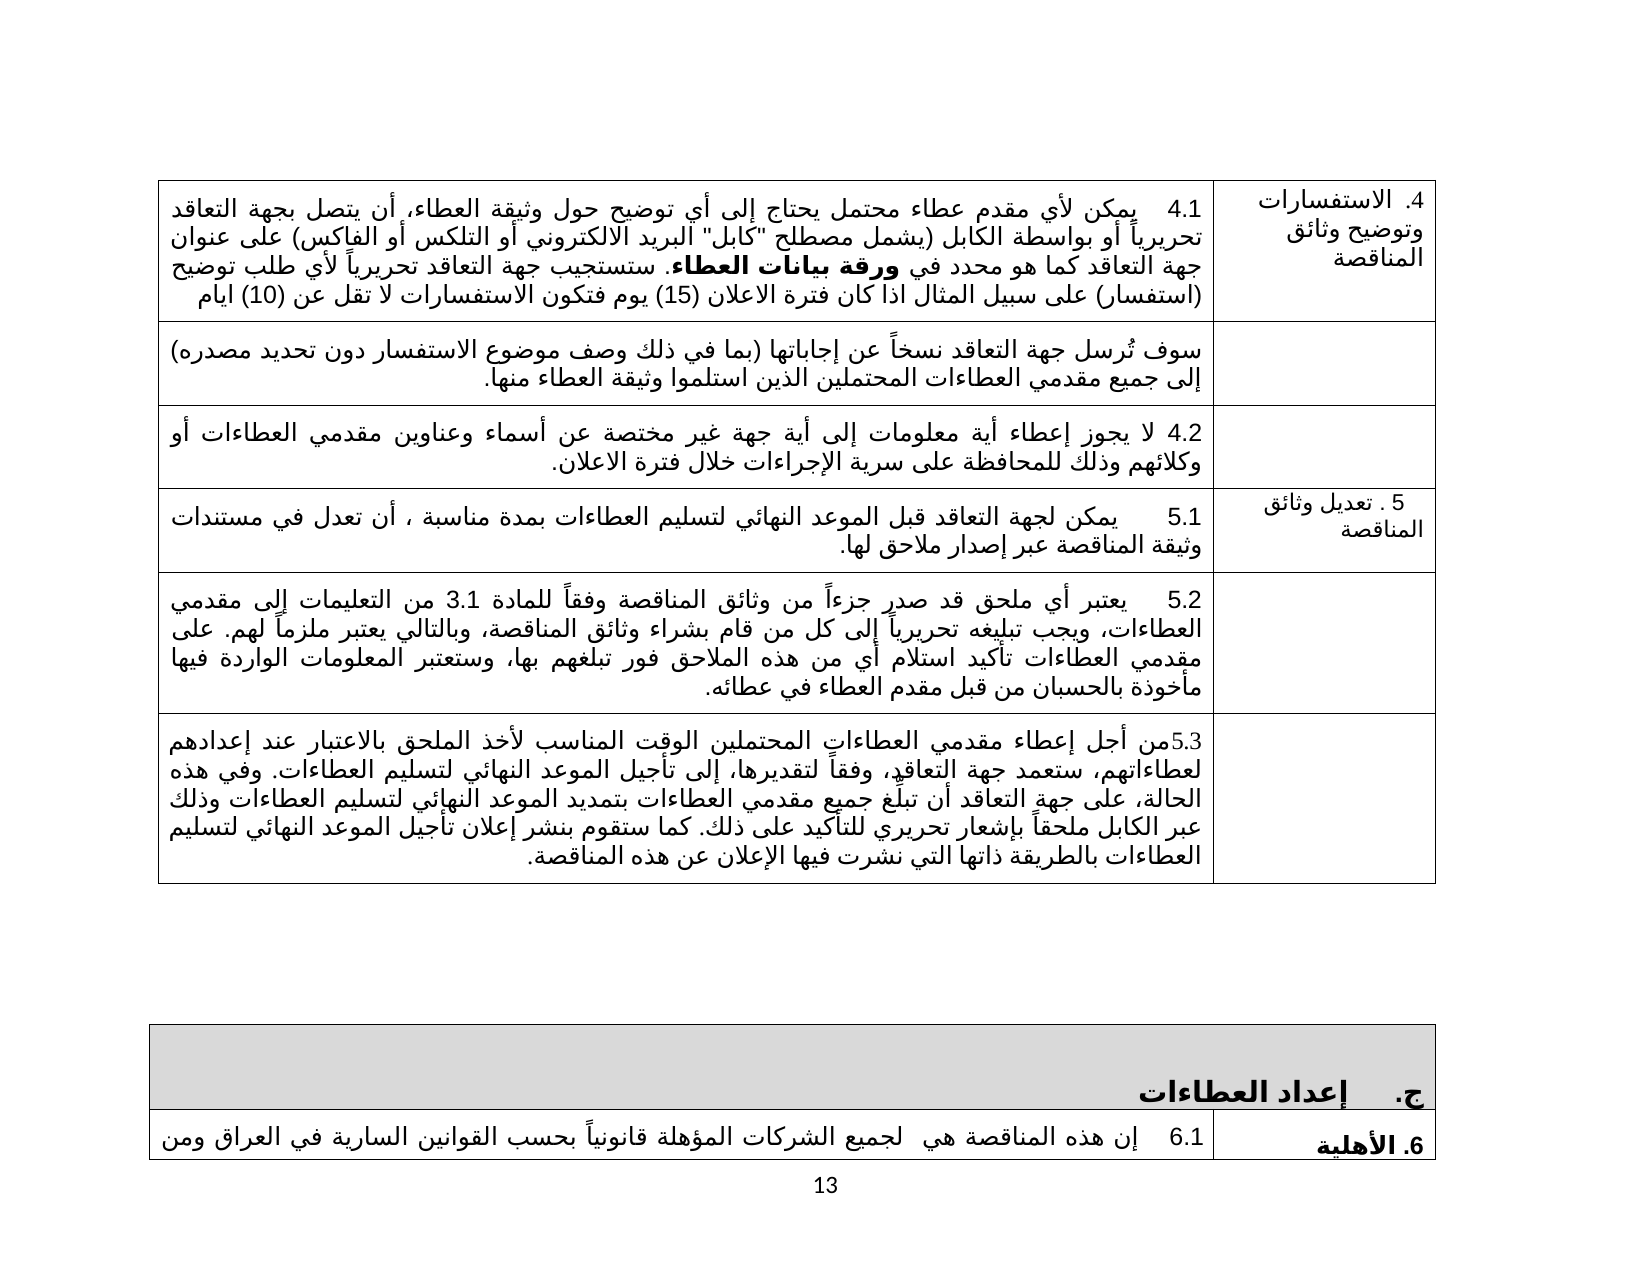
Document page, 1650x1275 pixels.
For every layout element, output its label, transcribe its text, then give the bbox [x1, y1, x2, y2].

table_cell 5.2 يعتبر أي ملحق قد صدر جزءاً من وثائق المناقصة وفقاً للمادة 3.1 من التعليمات إلى مقدمي العطاءات، ويجب تبليغه تحريرياً إلى كل من قام بشراء وثائق المناقصة، وبالتالي يعتبر ملزماً لهم. على مقدمي العطاءات تأكيد استلام أي من هذه الملاحق فور تبلغهم بها، وستعتبر المعلومات الواردة فيها مأخوذة بالحسبان من قبل مقدم العطاء في عطائه. [159, 573, 1213, 713]
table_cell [1214, 1110, 1435, 1159]
table_cell 4.1 يمكن لأي مقدم عطاء محتمل يحتاج إلى أي توضيح حول وثيقة العطاء، أن يتصل بجهة التعاقد تحريرياً أو بواسطة الكابل (يشمل مصطلح "كابل" البريد الالكتروني أو التلكس أو الفاكس) على عنوان جهة التعاقد كما هو محدد في ورقة بيانات العطاء. ستستجيب جهة التعاقد تحريرياً لأي طلب توضيح (استفسار) على سبيل المثال اذا كان فترة الاعلان (15) يوم فتكون الاستفسارات لا تقل عن (10) ايام [159, 181, 1213, 321]
table_cell 4.2 لا يجوز إعطاء أية معلومات إلى أية جهة غير مختصة عن أسماء وعناوين مقدمي العطاءات أو وكلائهم وذلك للمحافظة على سرية الإجراءات خلال فترة الاعلان. [159, 406, 1213, 488]
table_cell 4. الاستفسارات وتوضيح وثائق المناقصة [1214, 181, 1435, 321]
table_header ج. إعداد العطاءات [150, 1025, 1435, 1109]
table_cell [1214, 573, 1435, 713]
table_cell 5.3من أجل إعطاء مقدمي العطاءات المحتملين الوقت المناسب لأخذ الملحق بالاعتبار عند إعدادهم لعطاءاتهم، ستعمد جهة التعاقد، وفقاً لتقديرها، إلى تأجيل الموعد النهائي لتسليم العطاءات. وفي هذه الحالة، على جهة التعاقد أن تبلِّغ جميع مقدمي العطاءات بتمديد الموعد النهائي لتسليم العطاءات وذلك عبر الكابل ملحقاً بإشعار تحريري للتأكيد على ذلك. كما ستقوم بنشر إعلان تأجيل الموعد النهائي لتسليم العطاءات بالطريقة ذاتها التي نشرت فيها الإعلان عن هذه المناقصة. [159, 714, 1213, 882]
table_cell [150, 1110, 1213, 1159]
table_cell سوف تُرسل جهة التعاقد نسخاً عن إجاباتها (بما في ذلك وصف موضوع الاستفسار دون تحديد مصدره) إلى جميع مقدمي العطاءات المحتملين الذين استلموا وثيقة العطاء منها. [159, 322, 1213, 404]
table_cell 5 . تعديل وثائق المناقصة [1214, 489, 1435, 572]
table_cell 5.1 يمكن لجهة التعاقد قبل الموعد النهائي لتسليم العطاءات بمدة مناسبة ، أن تعدل في مستندات وثيقة المناقصة عبر إصدار ملاحق لها. [159, 489, 1213, 572]
table_cell [1214, 714, 1435, 882]
table_cell [1214, 322, 1435, 404]
table_cell [1214, 406, 1435, 488]
